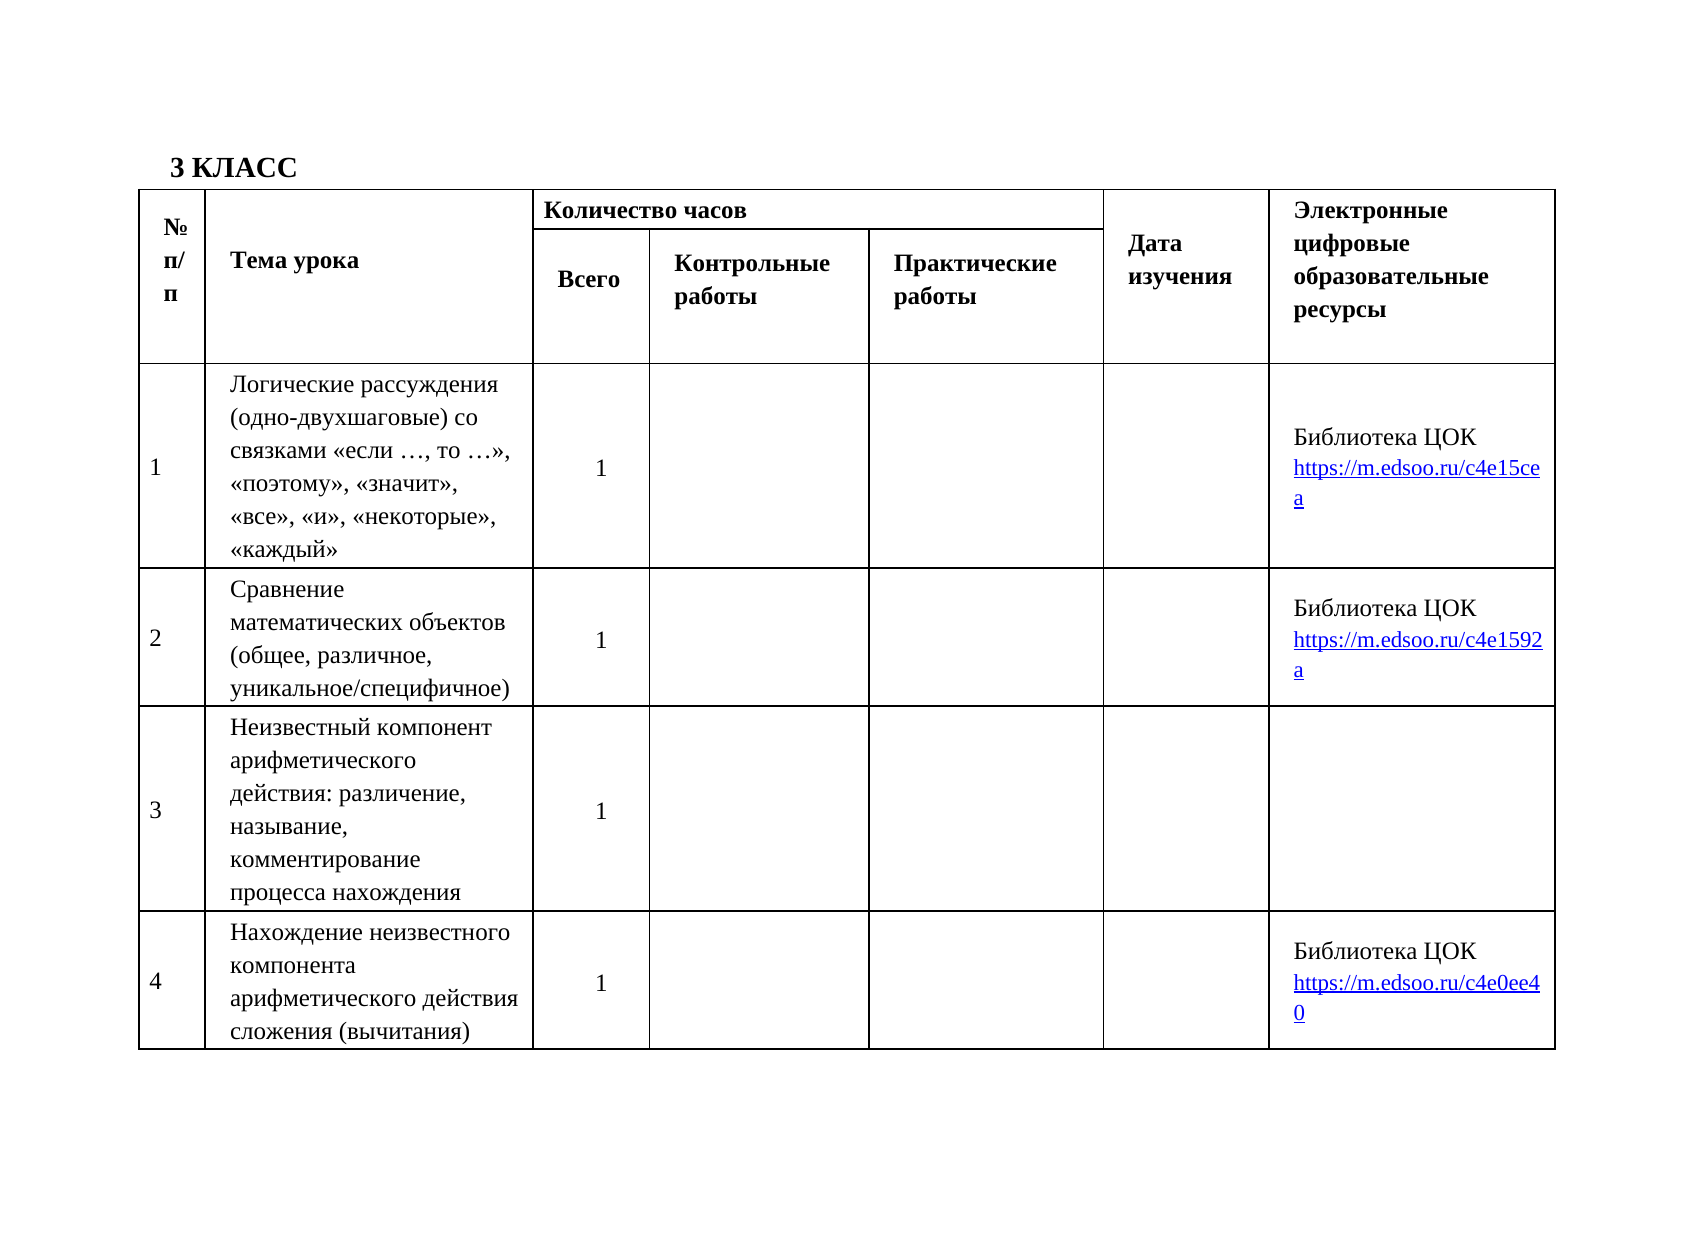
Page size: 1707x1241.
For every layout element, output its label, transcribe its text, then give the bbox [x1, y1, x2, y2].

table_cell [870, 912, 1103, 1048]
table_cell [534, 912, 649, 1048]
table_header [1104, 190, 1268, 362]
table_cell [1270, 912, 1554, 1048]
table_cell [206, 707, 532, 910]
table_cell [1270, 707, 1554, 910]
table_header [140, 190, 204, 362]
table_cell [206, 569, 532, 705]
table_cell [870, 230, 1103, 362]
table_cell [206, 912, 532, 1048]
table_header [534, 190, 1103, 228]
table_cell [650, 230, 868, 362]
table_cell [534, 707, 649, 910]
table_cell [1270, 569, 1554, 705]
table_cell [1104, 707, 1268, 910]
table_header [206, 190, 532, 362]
text 3 КЛАСС [162, 150, 1557, 183]
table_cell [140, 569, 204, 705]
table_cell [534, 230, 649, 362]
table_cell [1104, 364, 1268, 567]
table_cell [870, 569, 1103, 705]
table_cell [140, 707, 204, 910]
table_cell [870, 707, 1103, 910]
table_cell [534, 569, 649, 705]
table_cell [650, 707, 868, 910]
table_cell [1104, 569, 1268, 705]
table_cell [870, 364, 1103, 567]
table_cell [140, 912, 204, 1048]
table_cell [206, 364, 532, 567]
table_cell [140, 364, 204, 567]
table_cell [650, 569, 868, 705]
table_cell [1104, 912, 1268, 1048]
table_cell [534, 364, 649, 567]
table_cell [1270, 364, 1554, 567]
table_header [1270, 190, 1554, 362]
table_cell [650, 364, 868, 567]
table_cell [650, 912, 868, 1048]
